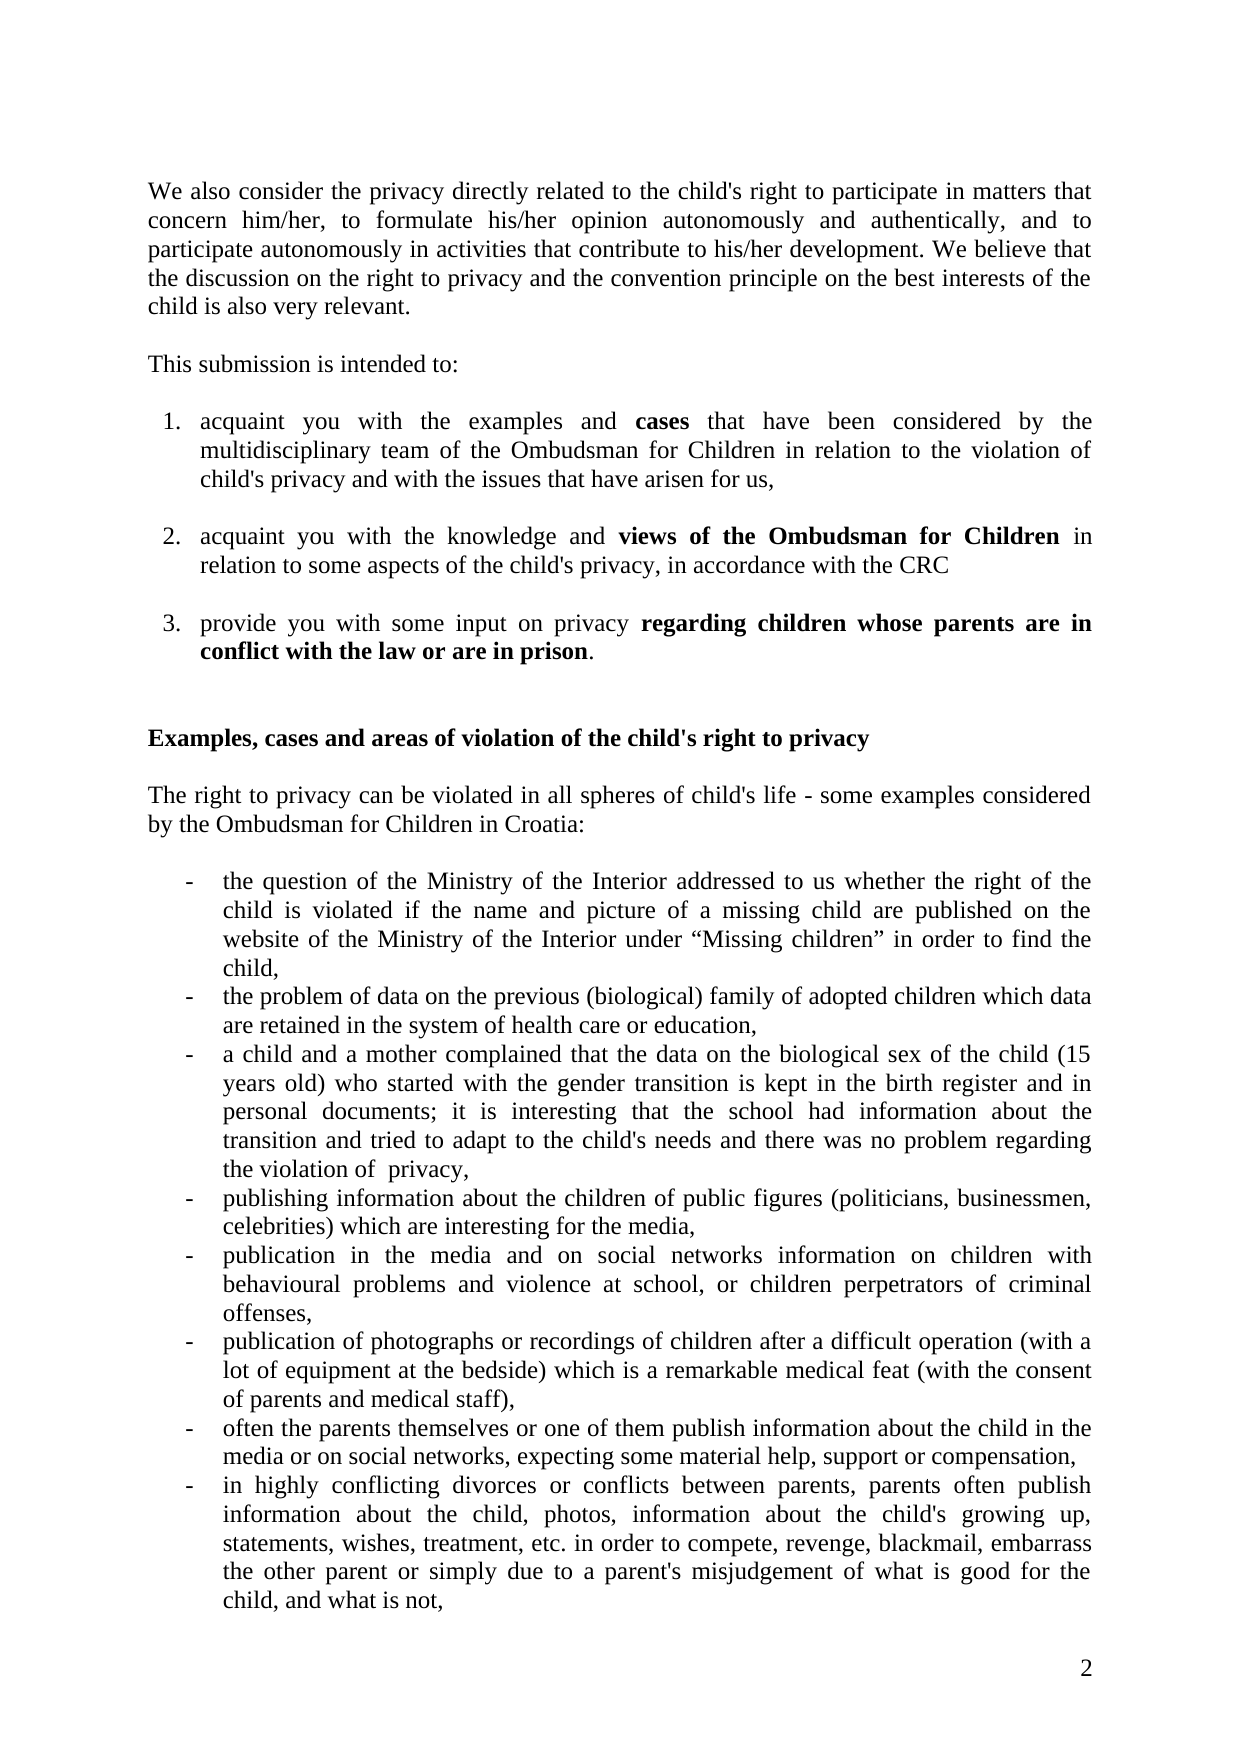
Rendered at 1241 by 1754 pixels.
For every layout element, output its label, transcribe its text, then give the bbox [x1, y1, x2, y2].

list the question of the Ministry of the Interior addressed to us whether the right of the child is violated if the name and picture of a missing child are published on the website of the Ministry of the Interior under “Missing children” in order to find the child, [185, 866, 1093, 981]
list provide you with some input on privacy regarding children whose parents are in conflict with the law or are in prison. [162, 608, 1093, 665]
list publication in the media and on social networks information on children with behavioural problems and violence at school, or children perpetrators of criminal offenses, [185, 1240, 1093, 1326]
list publication of photographs or recordings of children after a difficult operation (with a lot of equipment at the bedside) which is a remarkable medical feat (with the consent of parents and medical staff), [185, 1326, 1093, 1413]
list often the parents themselves or one of them publish information about the child in the media or on social networks, expecting some material help, support or compensation, [185, 1413, 1093, 1470]
list acquaint you with the examples and cases that have been considered by the multidisciplinary team of the Ombudsman for Children in relation to the violation of child's privacy and with the issues that have arisen for us, [162, 406, 1093, 493]
text This submission is intended to: [148, 349, 1093, 378]
list a child and a mother complained that the data on the biological sex of the child (15 years old) who started with the gender transition is kept in the birth register and in personal documents; it is interesting that the school had information about the transition and tried to adapt to the child's needs and there was no problem regarding the violation of privacy, [185, 1039, 1093, 1183]
text Examples, cases and areas of violation of the child's right to privacy [148, 723, 1093, 751]
list in highly conflicting divorces or conflicts between parents, parents often publish information about the child, photos, information about the child's growing up, statements, wishes, treatment, etc. in order to compete, revenge, blackmail, embarrass the other parent or simply due to a parent's misjudgement of what is good for the child, and what is not, [185, 1470, 1093, 1614]
list the problem of data on the previous (biological) family of adopted children which data are retained in the system of health care or education, [185, 981, 1093, 1039]
text We also consider the privacy directly related to the child's right to participate in matters that concern him/her, to formulate his/her opinion autonomously and authentically, and to participate autonomously in activities that contribute to his/her development. We believe that the discussion on the right to privacy and the convention principle on the best interests of the child is also very relevant. [148, 176, 1093, 320]
text The right to privacy can be violated in all spheres of child's life - some examples considered by the Ombudsman for Children in Croatia: [148, 780, 1093, 838]
list publishing information about the children of public figures (politicians, businessmen, celebrities) which are interesting for the media, [185, 1183, 1093, 1240]
list acquaint you with the knowledge and views of the Ombudsman for Children in relation to some aspects of the child's privacy, in accordance with the CRC [162, 521, 1093, 579]
